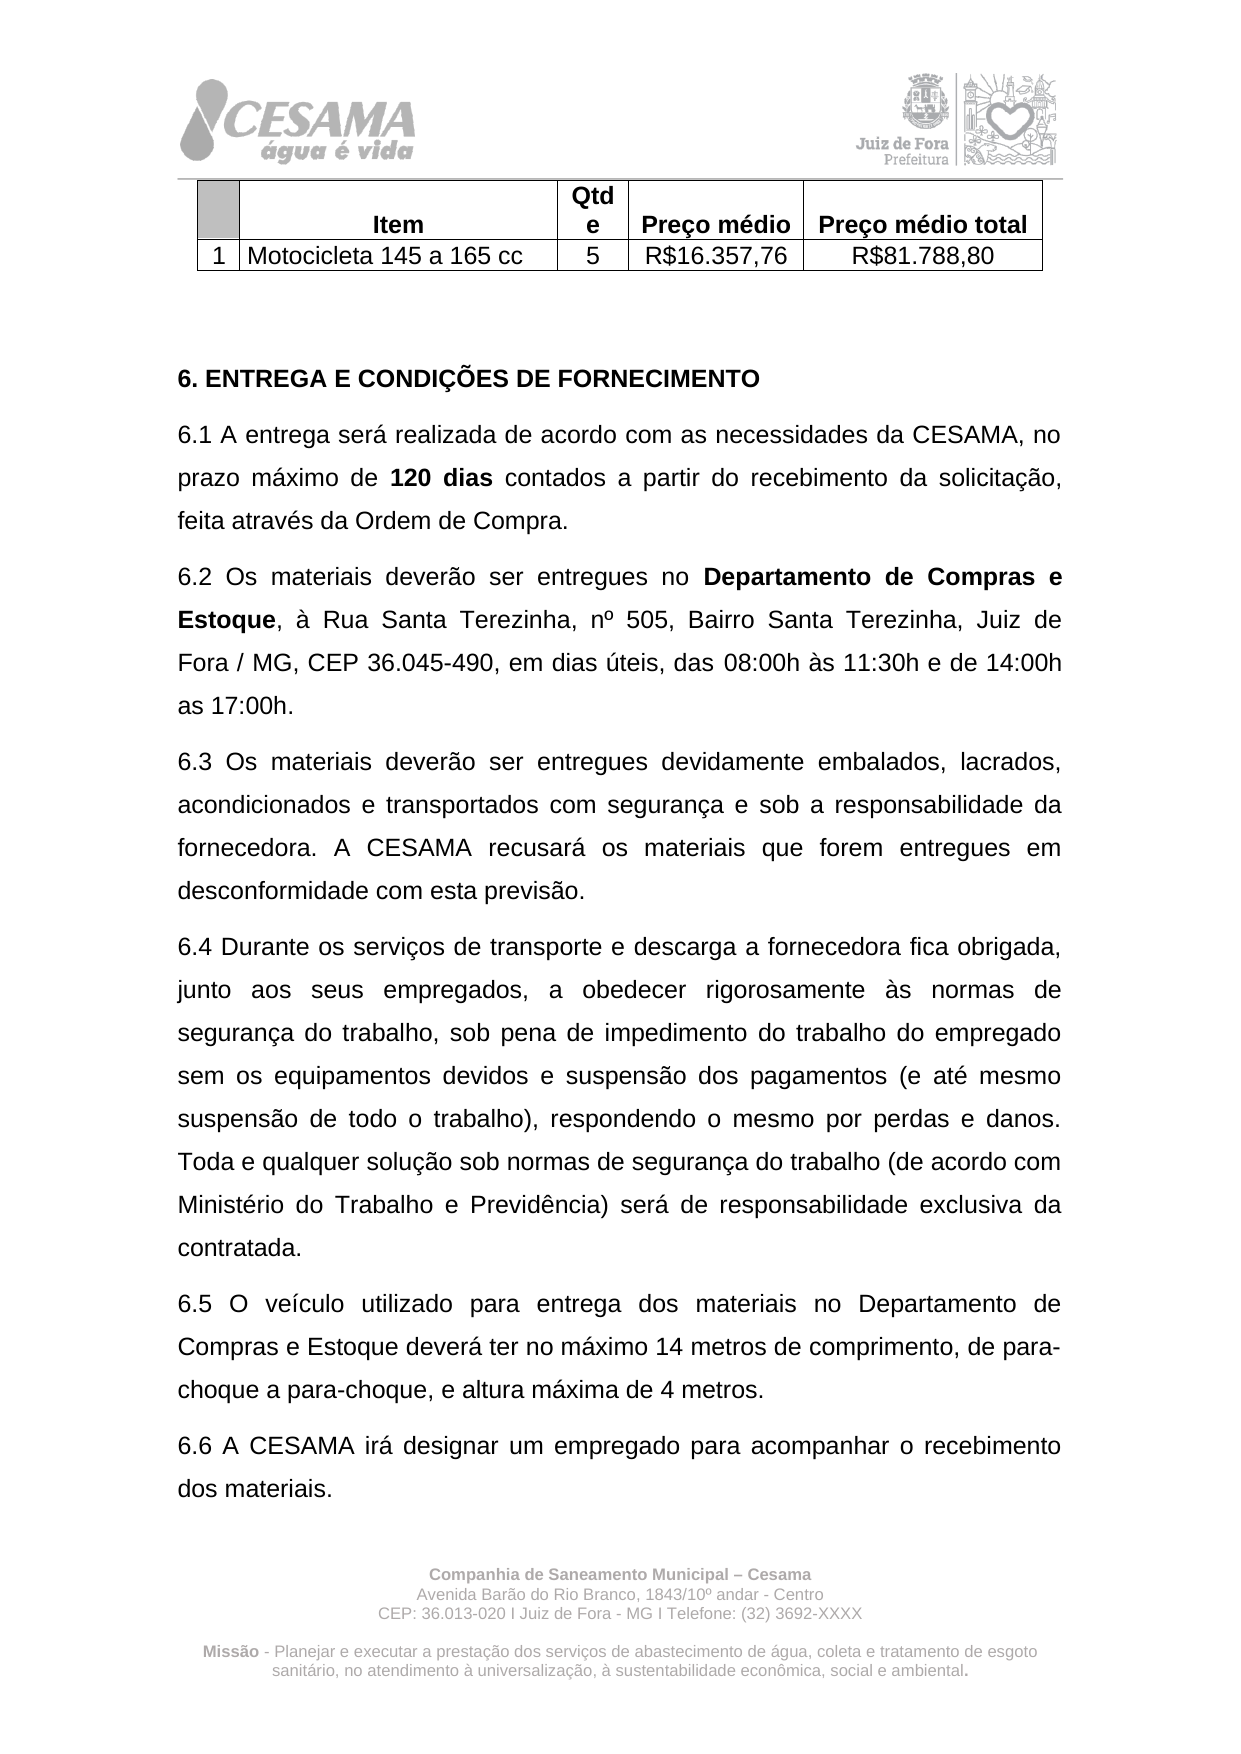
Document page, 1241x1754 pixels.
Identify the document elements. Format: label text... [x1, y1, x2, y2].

text 6.2 Os materiais deverão ser entregues no Departamento de Compras e Estoque, à Rua Santa Terezinha, nº 505, Bairro Santa Terezinha, Juiz de Fora / MG, CEP 36.045-490, em dias úteis, das 08:00h às 11:30h e de 14:00h as 17:00h. [177, 561, 1063, 719]
text 6.3 Os materiais deverão ser entregues devidamente embalados, lacrados, acondicionados e transportados com segurança e sob a responsabilidade da fornecedora. A CESAMA recusará os materiais que forem entregues em desconformidade com esta previsão. [177, 746, 1063, 904]
table_cell 5 [558, 240, 628, 270]
table_header Item [240, 181, 557, 238]
table_cell R$81.788,80 [804, 240, 1042, 270]
text 6. ENTREGA E CONDIÇÕES DE FORNECIMENTO [177, 364, 1063, 393]
table_cell 1 [198, 240, 239, 270]
picture [177, 73, 1064, 180]
table_header [198, 181, 239, 238]
table_header Preço médio [629, 181, 803, 238]
text 6.4 Durante os serviços de transporte e descarga a fornecedora fica obrigada, junto aos seus empregados, a obedecer rigorosamente às normas de segurança do trabalho, sob pena de impedimento do trabalho do empregado sem os equipamentos devidos e suspensão dos pagamentos (e até mesmo suspensão de todo o trabalho), respondendo o mesmo por perdas e danos. Toda e qualquer solução sob normas de segurança do trabalho (de acordo com Ministério do Trabalho e Previdência) será de responsabilidade exclusiva da contratada. [177, 931, 1063, 1262]
table_header Qtde [558, 181, 628, 238]
text 6.1 A entrega será realizada de acordo com as necessidades da CESAMA, no prazo máximo de 120 dias contados a partir do recebimento da solicitação, feita através da Ordem de Compra. [177, 419, 1063, 534]
table_cell Motocicleta 145 a 165 cc [240, 240, 557, 270]
table_header Preço médio total [804, 181, 1042, 238]
text 6.5 O veículo utilizado para entrega dos materiais no Departamento de Compras e Estoque deverá ter no máximo 14 metros de comprimento, de para-choque a para-choque, e altura máxima de 4 metros. [177, 1289, 1063, 1404]
text 6.6 A CESAMA irá designar um empregado para acompanhar o recebimento dos materiais. [177, 1431, 1063, 1503]
table_cell R$16.357,76 [629, 240, 803, 270]
